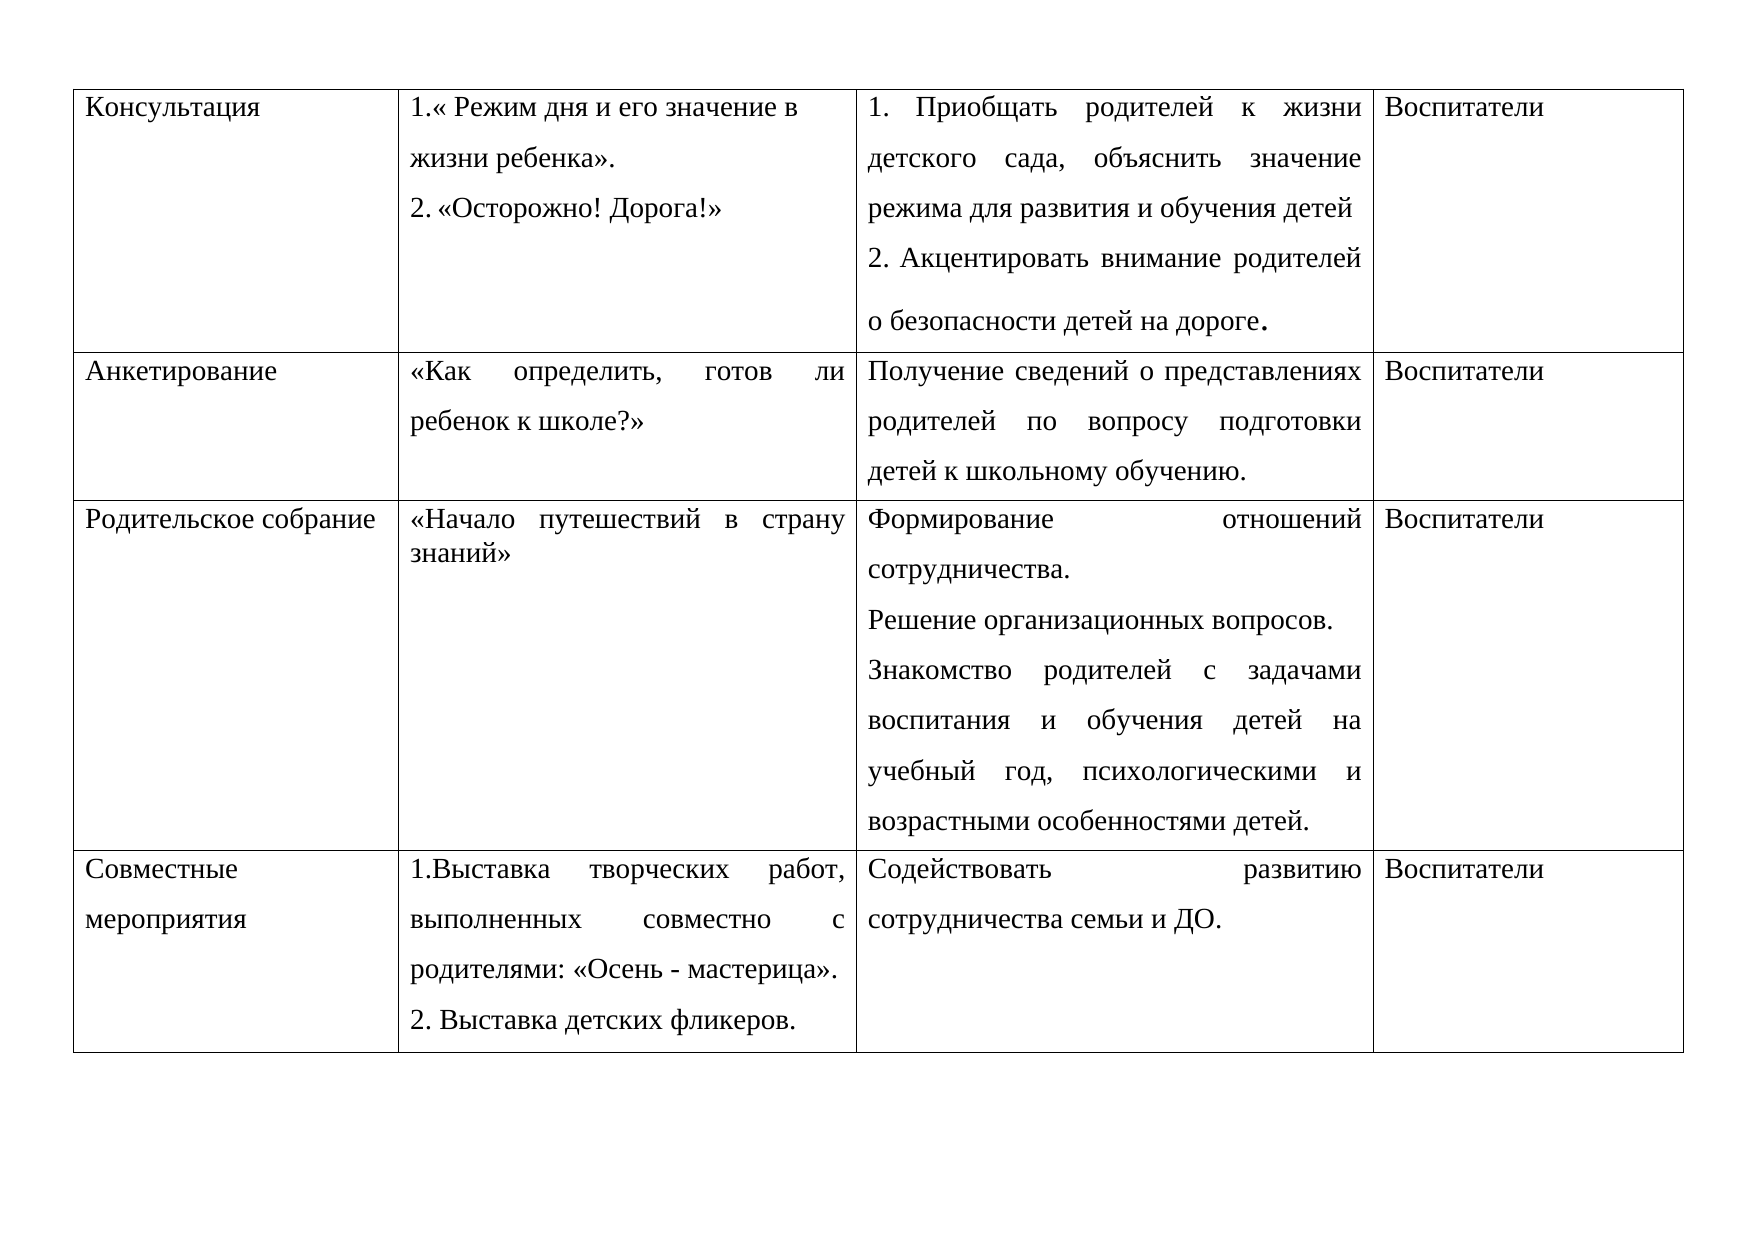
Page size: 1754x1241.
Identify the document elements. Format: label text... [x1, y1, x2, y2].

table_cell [399, 851, 856, 1052]
table_cell «Начало путешествий в страну знаний» [399, 501, 856, 850]
table_cell Воспитатели [1374, 501, 1683, 850]
table_cell Консультация [74, 90, 398, 352]
table_cell Анкетирование [74, 353, 398, 500]
table_cell 1. Приобщать родителей к жизни детского сада, объяснить значение режима для развития и обучения детей 2. Акцентировать внимание родителей о безопасности детей на дороге. [857, 90, 1373, 352]
table_cell Родительское собрание [74, 501, 398, 850]
table_cell «Как определить, готов ли ребенок к школе?» [399, 353, 856, 500]
table_cell Воспитатели [1374, 90, 1683, 352]
table_cell Воспитатели [1374, 851, 1683, 1052]
table_cell 1.« Режим дня и его значение в жизни ребенка». 2. «Осторожно! Дорога!» [399, 90, 856, 352]
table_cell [857, 851, 1373, 1052]
table_cell Воспитатели [1374, 353, 1683, 500]
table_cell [74, 851, 398, 1052]
table_cell Формирование отношений сотрудничества. Решение организационных вопросов. Знакомство родителей с задачами воспитания и обучения детей на учебный год, психологическими и возрастными особенностями детей. [857, 501, 1373, 850]
table_cell Получение сведений о представлениях родителей по вопросу подготовки детей к школьному обучению. [857, 353, 1373, 500]
